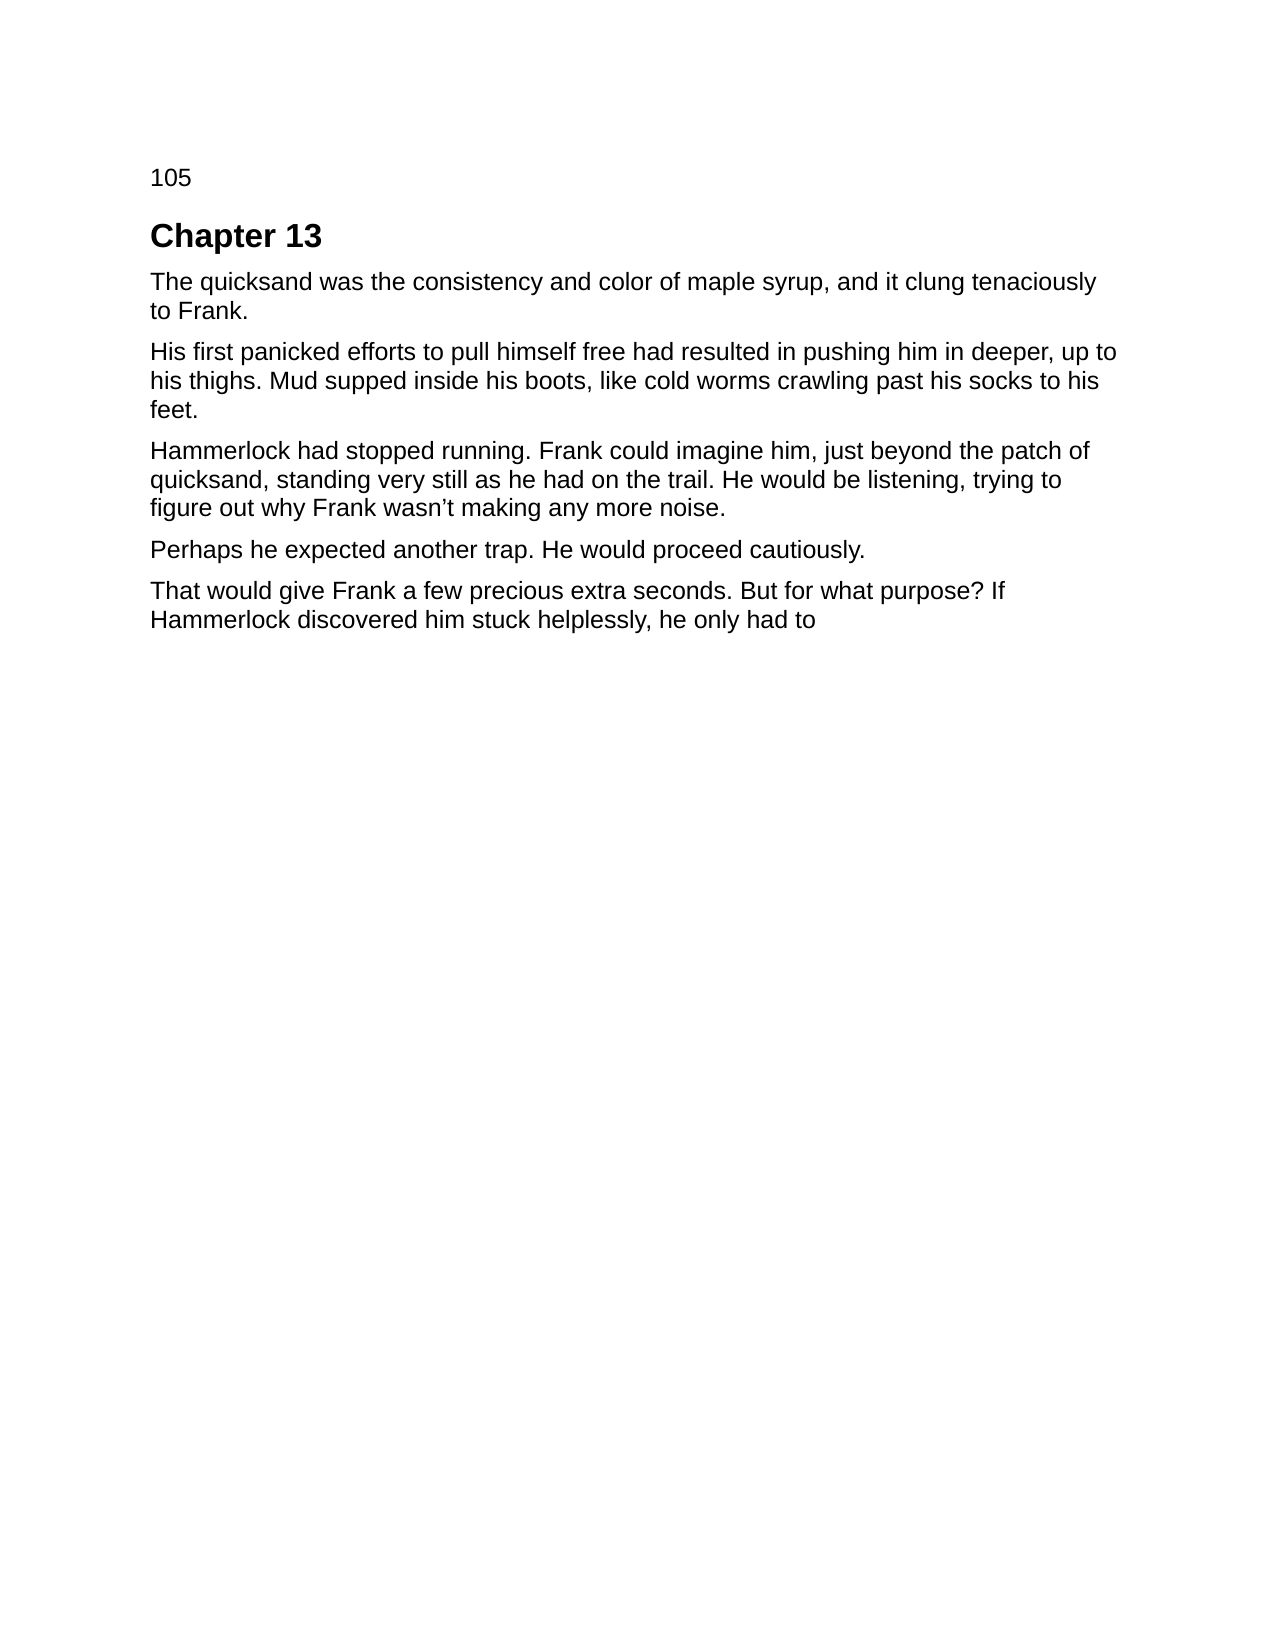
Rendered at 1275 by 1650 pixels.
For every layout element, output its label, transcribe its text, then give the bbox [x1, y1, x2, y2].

text Hammerlock had stopped running. Frank could imagine him, just beyond the patch of quicksand, standing very still as he had on the trail. He would be listening, trying to figure out why Frank wasn’t making any more noise. [150, 436, 1125, 522]
text That would give Frank a few precious extra seconds. But for what purpose? If Hammerlock discovered him stuck helplessly, he only had to [150, 576, 1125, 633]
text The quicksand was the consistency and color of maple syrup, and it clung tenaciously to Frank. [150, 267, 1125, 325]
subtitle Chapter 13 [150, 216, 1125, 255]
text 105 [150, 162, 1125, 191]
text Perhaps he expected another trap. He would proceed cautiously. [150, 535, 1125, 563]
text His first panicked efforts to pull himself free had resulted in pushing him in deeper, up to his thighs. Mud supped inside his boots, like cold worms crawling past his socks to his feet. [150, 337, 1125, 423]
